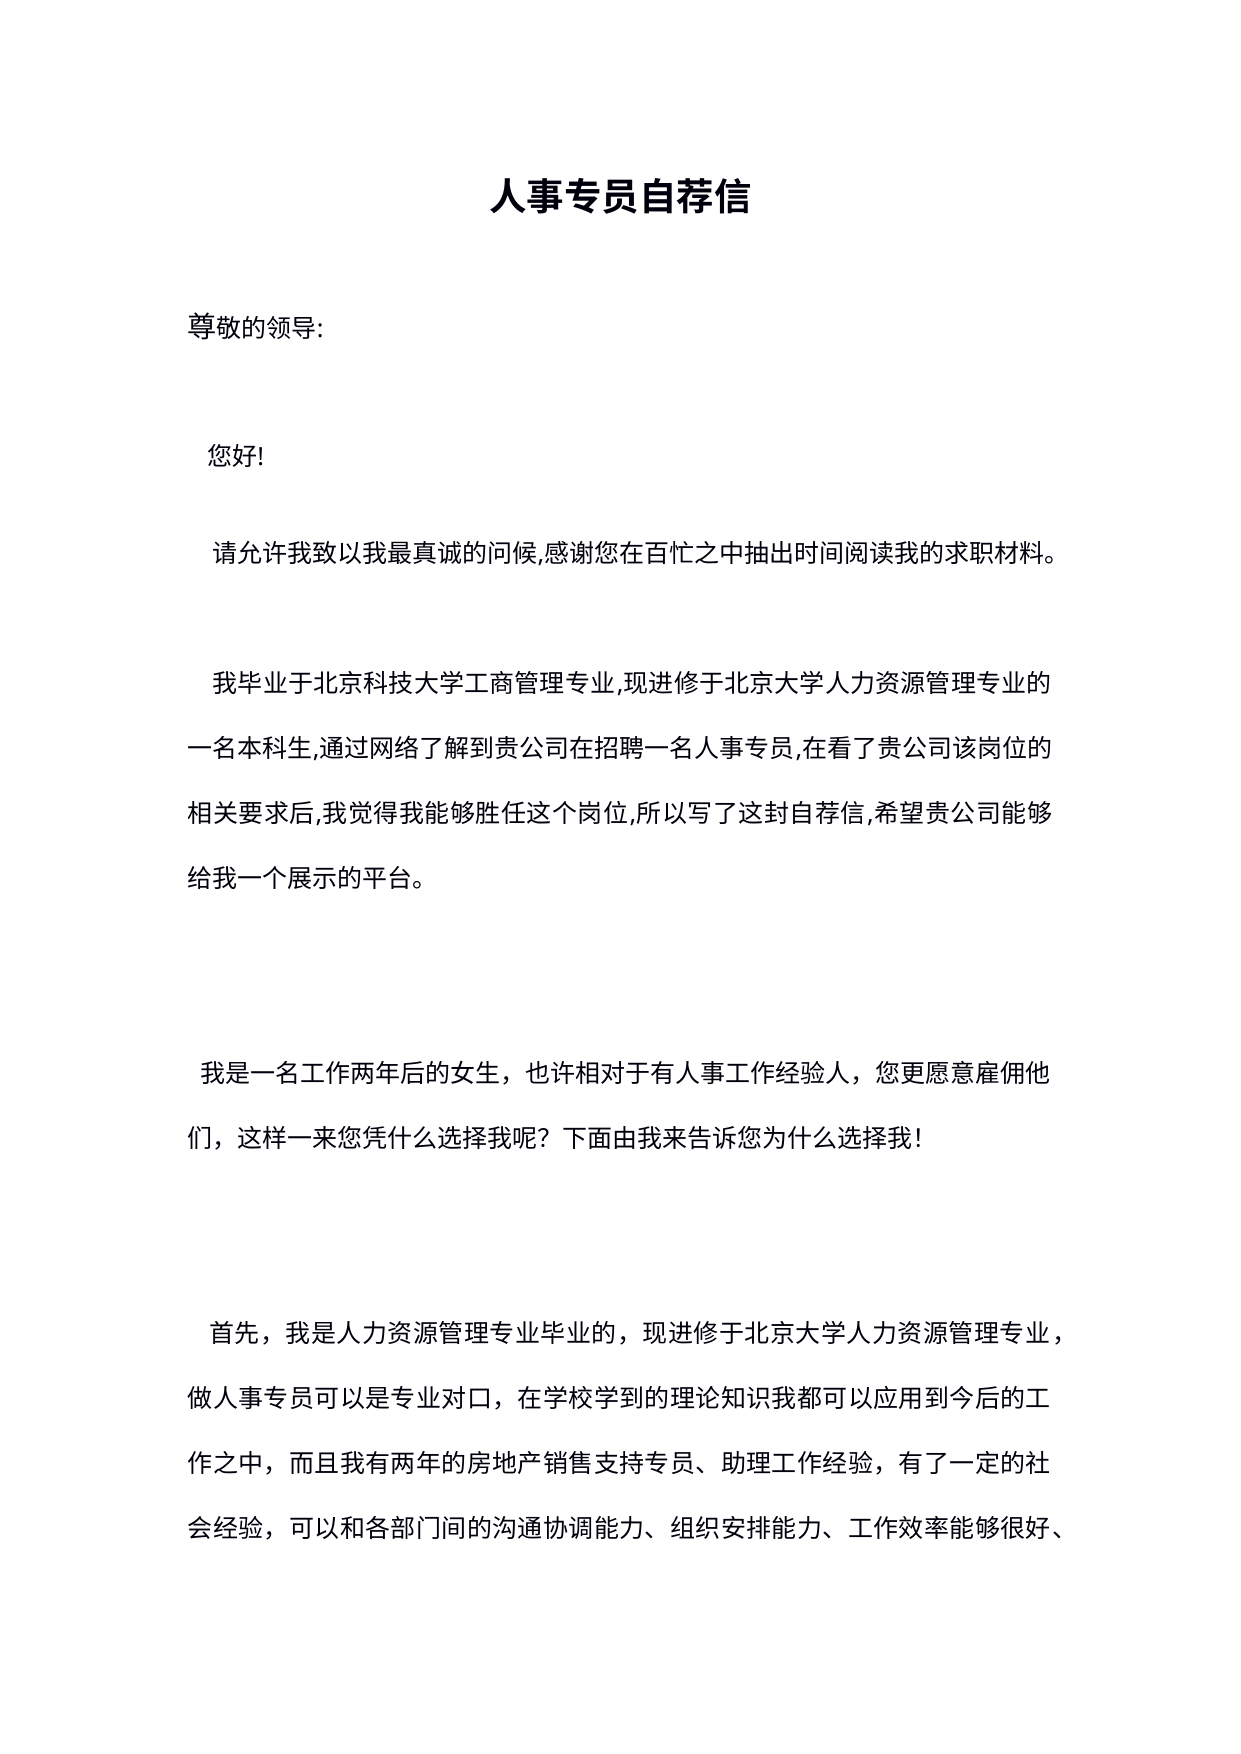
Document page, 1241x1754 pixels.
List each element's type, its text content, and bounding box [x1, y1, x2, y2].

text 您好! [187, 422, 1053, 487]
text 请允许我致以我最真诚的问候,感谢您在百忙之中抽出时间阅读我的求职材料。 [187, 519, 1053, 584]
text 我毕业于北京科技大学工商管理专业,现进修于北京大学人力资源管理专业的一名本科生,通过网络了解到贵公司在招聘一名人事专员,在看了贵公司该岗位的相关要求后,我觉得我能够胜任这个岗位,所以写了这封自荐信,希望贵公司能够给我一个展示的平台。 [187, 649, 1053, 909]
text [187, 1299, 1053, 1559]
text 我是一名工作两年后的女生，也许相对于有人事工作经验人，您更愿意雇佣他们，这样一来您凭什么选择我呢？下面由我来告诉您为什么选择我！ [187, 1039, 1053, 1169]
text 尊敬的领导: [187, 292, 1053, 357]
text 人事专员自荐信 [187, 162, 1053, 227]
